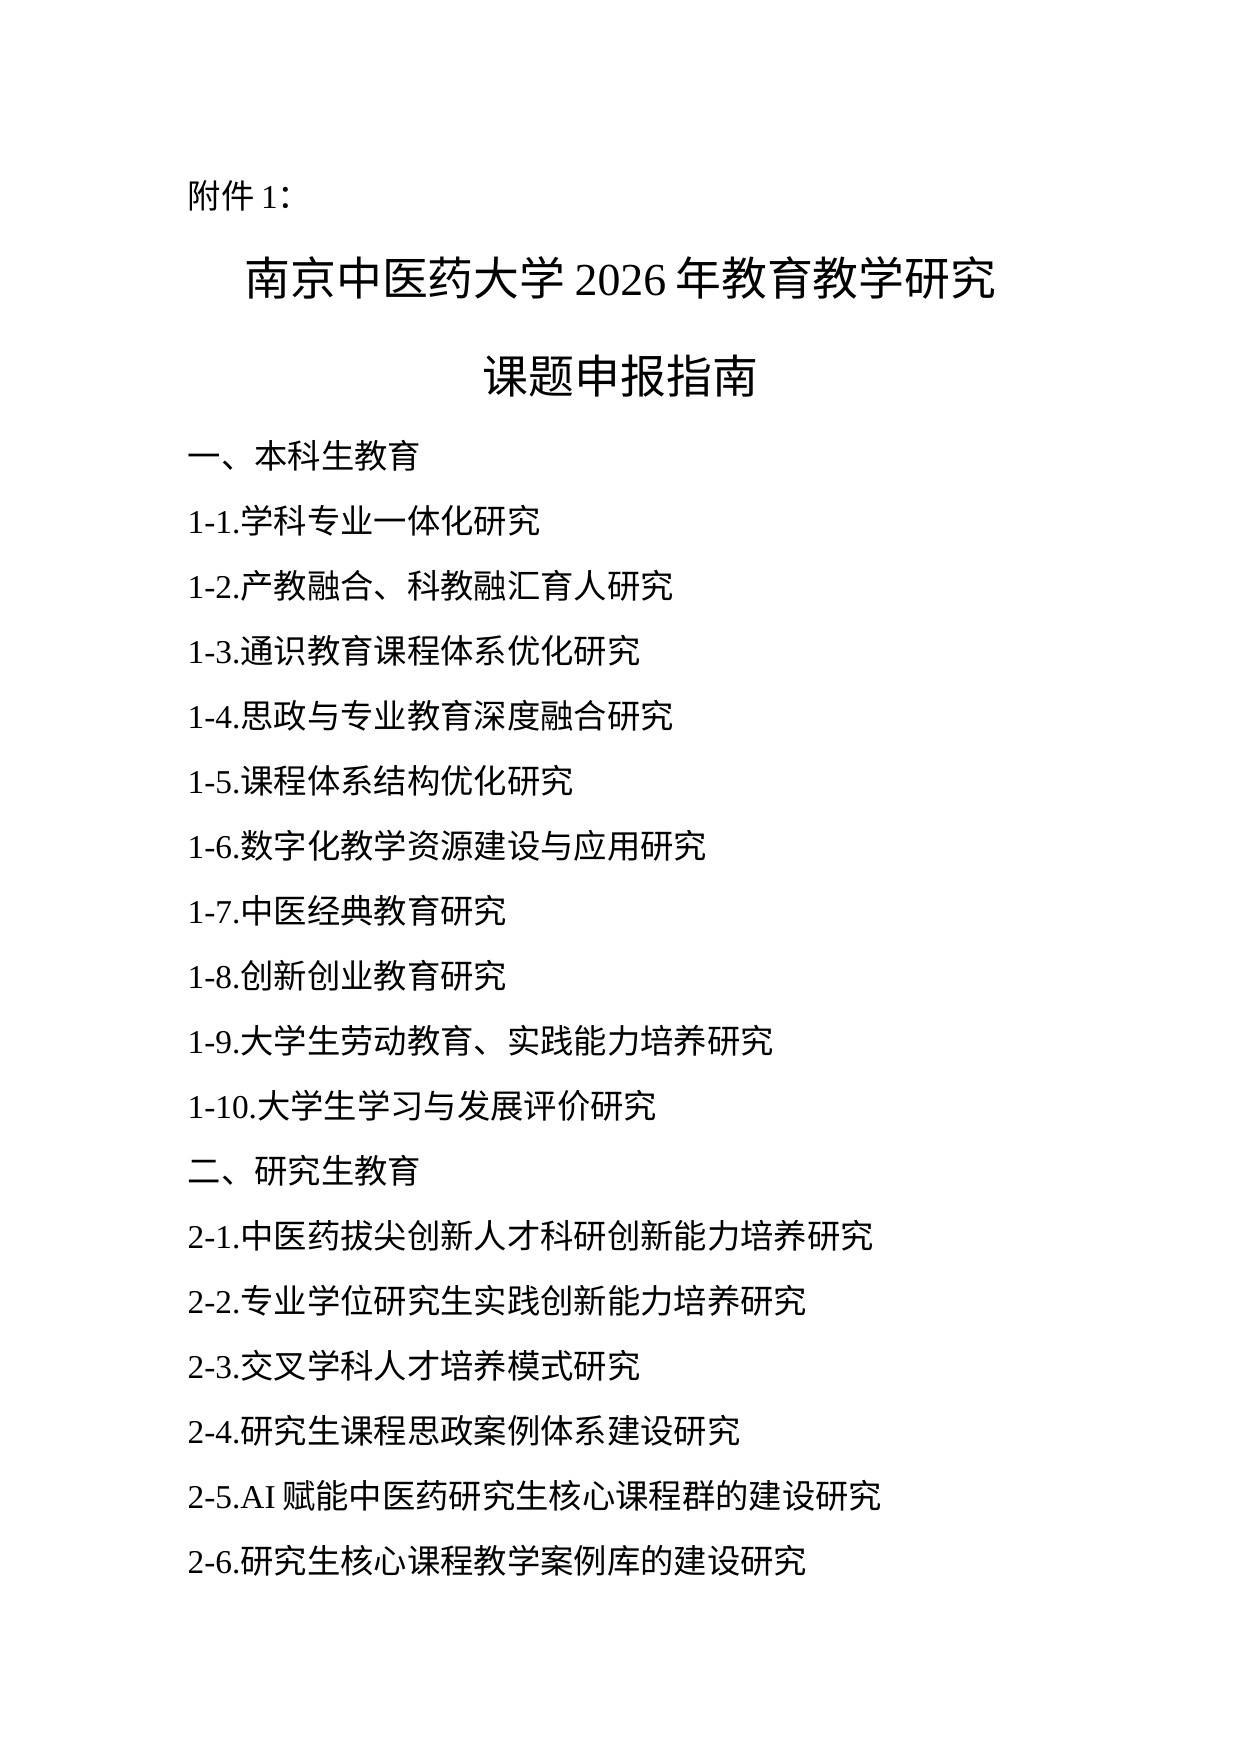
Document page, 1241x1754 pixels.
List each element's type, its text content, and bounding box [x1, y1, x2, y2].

text 2-4.研究生课程思政案例体系建设研究 [187, 1397, 1053, 1462]
text 2-2.专业学位研究生实践创新能力培养研究 [187, 1267, 1053, 1332]
text 课题申报指南 [187, 324, 1053, 422]
text 1-3.通识教育课程体系优化研究 [187, 617, 1053, 682]
text 2-3.交叉学科人才培养模式研究 [187, 1332, 1053, 1397]
text 1-1.学科专业一体化研究 [187, 487, 1053, 552]
text 南京中医药大学2026年教育教学研究 [187, 227, 1053, 324]
text 2-5.AI赋能中医药研究生核心课程群的建设研究 [187, 1462, 1053, 1527]
text 1-9.大学生劳动教育、实践能力培养研究 [187, 1007, 1053, 1072]
text 一、本科生教育 [187, 422, 1053, 487]
text 1-6.数字化教学资源建设与应用研究 [187, 812, 1053, 877]
text 二、研究生教育 [187, 1137, 1053, 1202]
text 1-10.大学生学习与发展评价研究 [187, 1072, 1053, 1137]
text 附件1： [187, 162, 1053, 227]
text 1-2.产教融合、科教融汇育人研究 [187, 552, 1053, 617]
text 1-4.思政与专业教育深度融合研究 [187, 682, 1053, 747]
text 1-5.课程体系结构优化研究 [187, 747, 1053, 812]
text 2-1.中医药拔尖创新人才科研创新能力培养研究 [187, 1202, 1053, 1267]
text 1-8.创新创业教育研究 [187, 942, 1053, 1007]
text 1-7.中医经典教育研究 [187, 877, 1053, 942]
text 2-6.研究生核心课程教学案例库的建设研究 [187, 1527, 1053, 1592]
